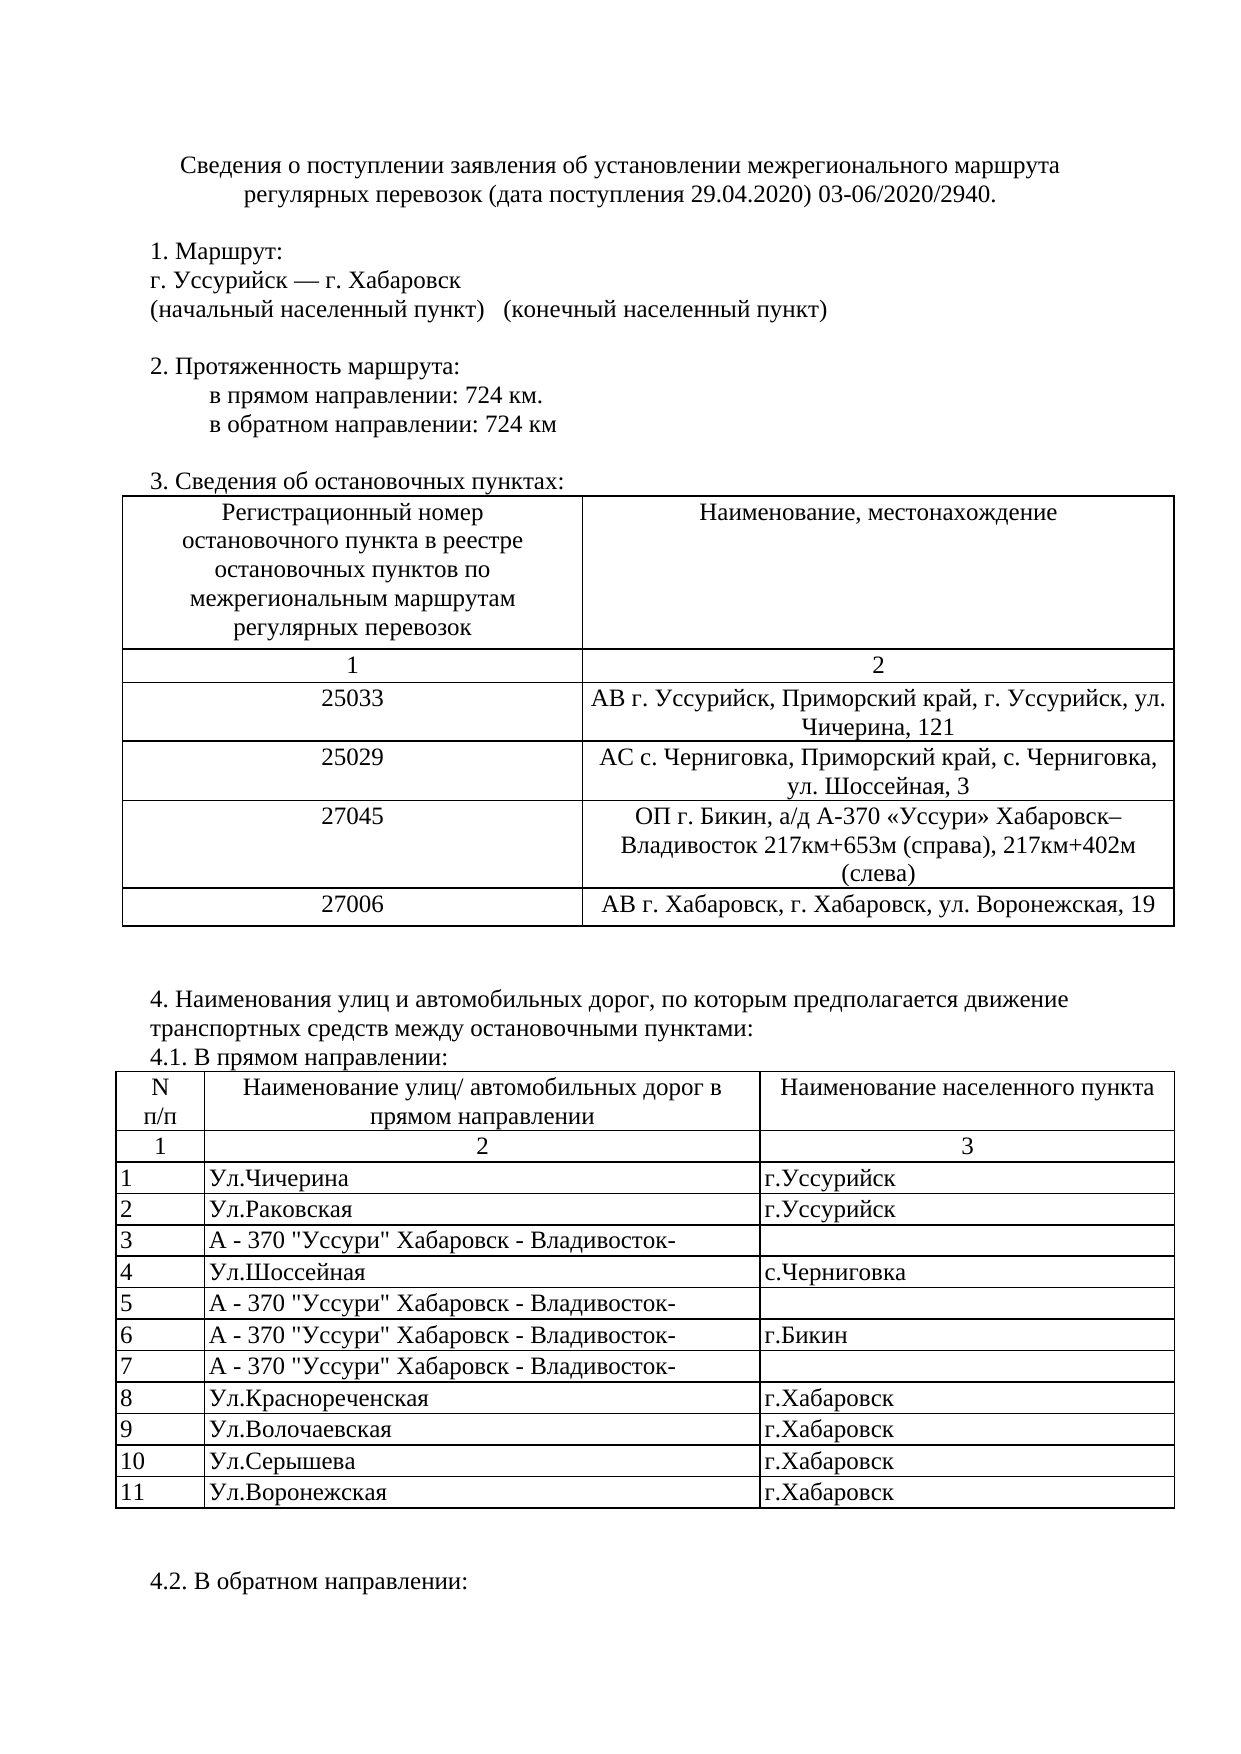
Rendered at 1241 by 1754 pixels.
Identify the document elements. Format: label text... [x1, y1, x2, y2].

table_cell АВ г. Хабаровск, г. Хабаровск, ул. Воронежская, 19 [583, 889, 1173, 925]
table_cell 1 [117, 1163, 204, 1192]
table_cell 27006 [123, 889, 582, 925]
table_cell А - 370 "Уссури" Хабаровск - Владивосток- [205, 1226, 759, 1255]
table_cell г.Бикин [761, 1320, 1174, 1350]
table_cell 3 [761, 1131, 1174, 1161]
text (начальный населенный пункт) (конечный населенный пункт) [150, 294, 1090, 322]
text 1. Маршрут: [150, 236, 1090, 265]
table_cell г.Хабаровск [761, 1383, 1174, 1413]
table_cell АВ г. Уссурийск, Приморский край, г. Уссурийск, ул. Чичерина, 121 [583, 683, 1173, 740]
table_cell г.Уссурийск [761, 1163, 1174, 1192]
table_cell г.Уссурийск [761, 1194, 1174, 1224]
table_cell 11 [117, 1477, 204, 1507]
table_cell А - 370 "Уссури" Хабаровск - Владивосток- [205, 1288, 759, 1318]
text 3. Сведения об остановочных пунктах: [150, 466, 1090, 495]
table_cell А - 370 "Уссури" Хабаровск - Владивосток- [205, 1351, 759, 1381]
table_cell [761, 1226, 1174, 1255]
table_cell Ул.Шоссейная [205, 1257, 759, 1287]
table_cell 6 [117, 1320, 204, 1350]
table_cell 7 [117, 1351, 204, 1381]
table_cell 4 [117, 1257, 204, 1287]
table_cell 9 [117, 1414, 204, 1444]
table_header Наименование, местонахождение [583, 497, 1173, 648]
table_cell Ул.Воронежская [205, 1477, 759, 1507]
table_cell 3 [117, 1226, 204, 1255]
table_header Наименование населенного пункта [761, 1072, 1174, 1129]
table_cell 2 [205, 1131, 759, 1161]
table_cell г.Хабаровск [761, 1446, 1174, 1476]
text 2. Протяженность маршрута: [150, 351, 1090, 380]
table_cell г.Хабаровск [761, 1477, 1174, 1507]
table_cell Ул.Раковская [205, 1194, 759, 1224]
text г. Уссурийск — г. Хабаровск [150, 265, 1090, 294]
table_cell Ул.Чичерина [205, 1163, 759, 1192]
table_cell 25029 [123, 742, 582, 799]
table_cell А - 370 "Уссури" Хабаровск - Владивосток- [205, 1320, 759, 1350]
table_header N п/п [117, 1072, 204, 1129]
table_cell 1 [117, 1131, 204, 1161]
table_cell ОП г. Бикин, а/д А-370 «Уссури» Хабаровск– Владивосток 217км+653м (справа), 217км+402м (слева) [583, 801, 1173, 887]
text 4.1. В прямом направлении: [150, 1042, 1090, 1071]
table_cell 2 [117, 1194, 204, 1224]
text Сведения о поступлении заявления об установлении межрегионального маршрута регулярных перевозок (дата поступления 29.04.2020) 03-06/2020/2940. [150, 150, 1090, 207]
table_cell 1 [123, 650, 582, 681]
text в прямом направлении: 724 км. [150, 380, 1090, 409]
table_cell 10 [117, 1446, 204, 1476]
table_cell Ул.Волочаевская [205, 1414, 759, 1444]
table_header Наименование улиц/ автомобильных дорог в прямом направлении [205, 1072, 759, 1129]
table_cell [761, 1288, 1174, 1318]
table_cell 25033 [123, 683, 582, 740]
table_cell 8 [117, 1383, 204, 1413]
table_cell 2 [583, 650, 1173, 681]
table_header Регистрационный номер остановочного пункта в реестре остановочных пунктов по межрегиональным маршрутам регулярных перевозок [123, 497, 582, 648]
table_cell 27045 [123, 801, 582, 887]
text в обратном направлении: 724 км [150, 409, 1090, 437]
table_cell г.Хабаровск [761, 1414, 1174, 1444]
text 4. Наименования улиц и автомобильных дорог, по которым предполагается движение транспортных средств между остановочными пунктами: [150, 984, 1090, 1042]
table_cell 5 [117, 1288, 204, 1318]
table_cell с.Черниговка [761, 1257, 1174, 1287]
table_cell [761, 1351, 1174, 1381]
table_cell АС с. Черниговка, Приморский край, с. Черниговка, ул. Шоссейная, 3 [583, 742, 1173, 799]
table_cell Ул.Краснореченская [205, 1383, 759, 1413]
table_cell Ул.Серышева [205, 1446, 759, 1476]
text 4.2. В обратном направлении: [150, 1566, 1090, 1595]
